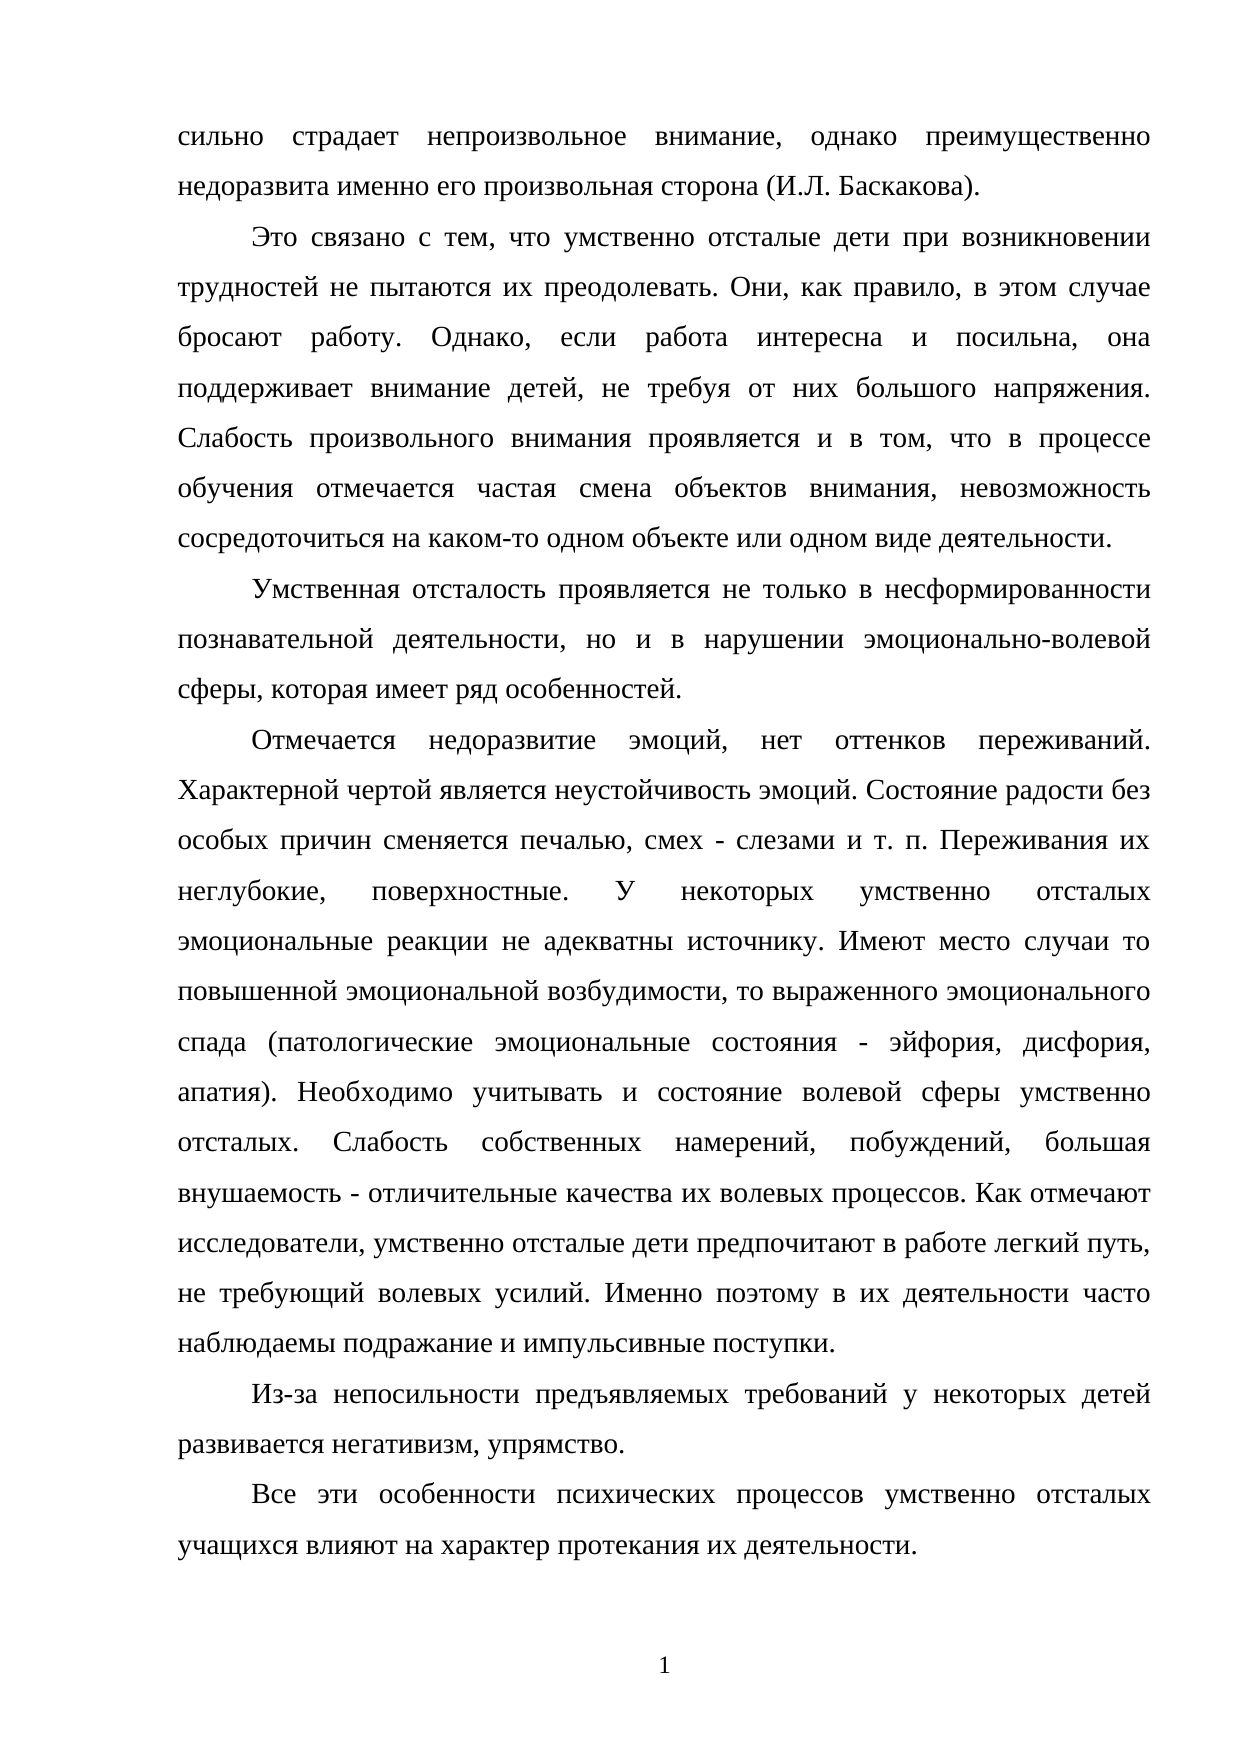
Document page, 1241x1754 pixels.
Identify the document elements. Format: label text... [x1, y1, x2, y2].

text Все эти особенности психических процессов умственно отсталых учащихся влияют на характер протекания их деятельности. [177, 1477, 1152, 1560]
text Отмечается недоразвитие эмоций, нет оттенков переживаний. Характерной чертой является неустойчивость эмоций. Состояние радости без особых причин сменяется печалью, смех - слезами и т. п. Переживания их неглубокие, поверхностные. У некоторых умственно отсталых эмоциональные реакции не адекватны источнику. Имеют место случаи то повышенной эмоциональной возбудимости, то выраженного эмоционального спада (патологические эмоциональные состояния - эйфория, дисфория, апатия). Необходимо учитывать и состояние волевой сферы умственно отсталых. Слабость собственных намерений, побуждений, большая внушаемость - отличительные качества их волевых процессов. Как отмечают исследователи, умственно отсталые дети предпочитают в работе легкий путь, не требующий волевых усилий. Именно поэтому в их деятельности часто наблюдаемы подражание и импульсивные поступки. [177, 722, 1152, 1359]
text Из-за непосильности предъявляемых требований у некоторых детей развивается негативизм, упрямство. [177, 1376, 1152, 1460]
text Это связано с тем, что умственно отсталые дети при возникновении трудностей не пытаются их преодолевать. Они, как правило, в этом случае бросают работу. Однако, если работа интересна и посильна, она поддерживает внимание детей, не требуя от них большого напряжения. Слабость произвольного внимания проявляется и в том, что в процессе обучения отмечается частая смена объектов внимания, невозможность сосредоточиться на каком-то одном объекте или одном виде деятельности. [177, 219, 1152, 554]
text Умственная отсталость проявляется не только в несформированности познавательной деятельности, но и в нарушении эмоционально-волевой сферы, которая имеет ряд особенностей. [177, 571, 1152, 705]
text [177, 118, 1152, 202]
